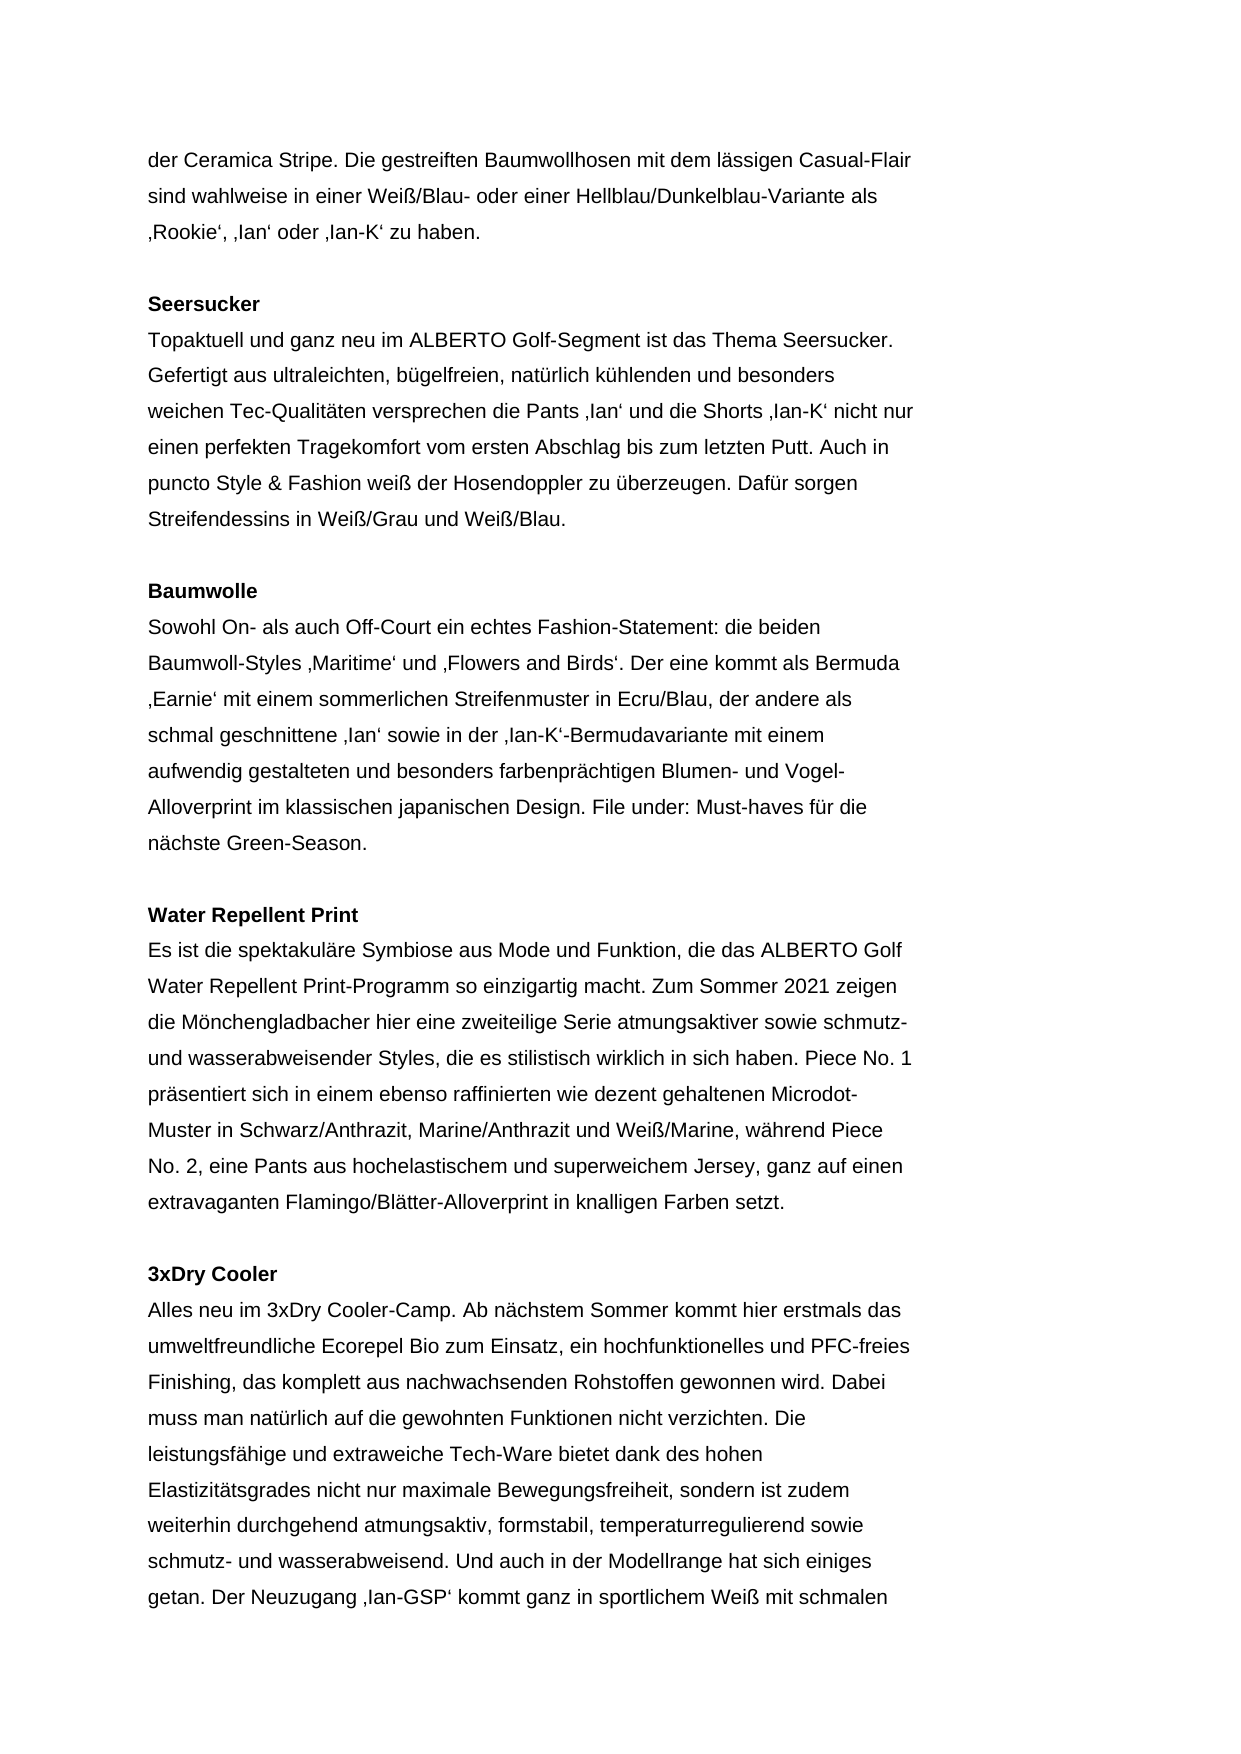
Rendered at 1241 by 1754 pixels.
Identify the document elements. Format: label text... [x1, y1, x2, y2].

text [148, 1298, 916, 1609]
text Topaktuell und ganz neu im ALBERTO Golf-Segment ist das Thema Seersucker. Gefertigt aus ultraleichten, bügelfreien, natürlich kühlenden und besonders weichen Tec-Qualitäten versprechen die Pants ‚Ian‘ und die Shorts ‚Ian-K‘ nicht nur einen perfekten Tragekomfort vom ersten Abschlag bis zum letzten Putt. Auch in puncto Style & Fashion weiß der Hosendoppler zu überzeugen. Dafür sorgen Streifendessins in Weiß/Grau und Weiß/Blau. [148, 327, 916, 531]
text Sowohl On- als auch Off-Court ein echtes Fashion-Statement: die beiden Baumwoll-Styles ‚Maritime‘ und ‚Flowers and Birds‘. Der eine kommt als Bermuda ‚Earnie‘ mit einem sommerlichen Streifenmuster in Ecru/Blau, der andere als schmal geschnittene ‚Ian‘ sowie in der ‚Ian-K‘-Bermudavariante mit einem aufwendig gestalteten und besonders farbenprächtigen Blumen- und Vogel-Alloverprint im klassischen japanischen Design. File under: Must-haves für die nächste Green-Season. [148, 615, 916, 854]
text Es ist die spektakuläre Symbiose aus Mode und Funktion, die das ALBERTO Golf Water Repellent Print-Programm so einzigartig macht. Zum Sommer 2021 zeigen die Mönchengladbacher hier eine zweiteilige Serie atmungsaktiver sowie schmutz- und wasserabweisender Styles, die es stilistisch wirklich in sich haben. Piece No. 1 präsentiert sich in einem ebenso raffinierten wie dezent gehaltenen Microdot-Muster in Schwarz/Anthrazit, Marine/Anthrazit und Weiß/Marine, während Piece No. 2, eine Pants aus hochelastischem und superweichem Jersey, ganz auf einen extravaganten Flamingo/Blätter-Alloverprint in knalligen Farben setzt. [148, 938, 916, 1214]
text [148, 148, 916, 243]
text Baumwolle [148, 579, 916, 603]
text Water Repellent Print [148, 902, 916, 926]
text Seersucker [148, 291, 916, 315]
text 3xDry Cooler [148, 1262, 916, 1286]
